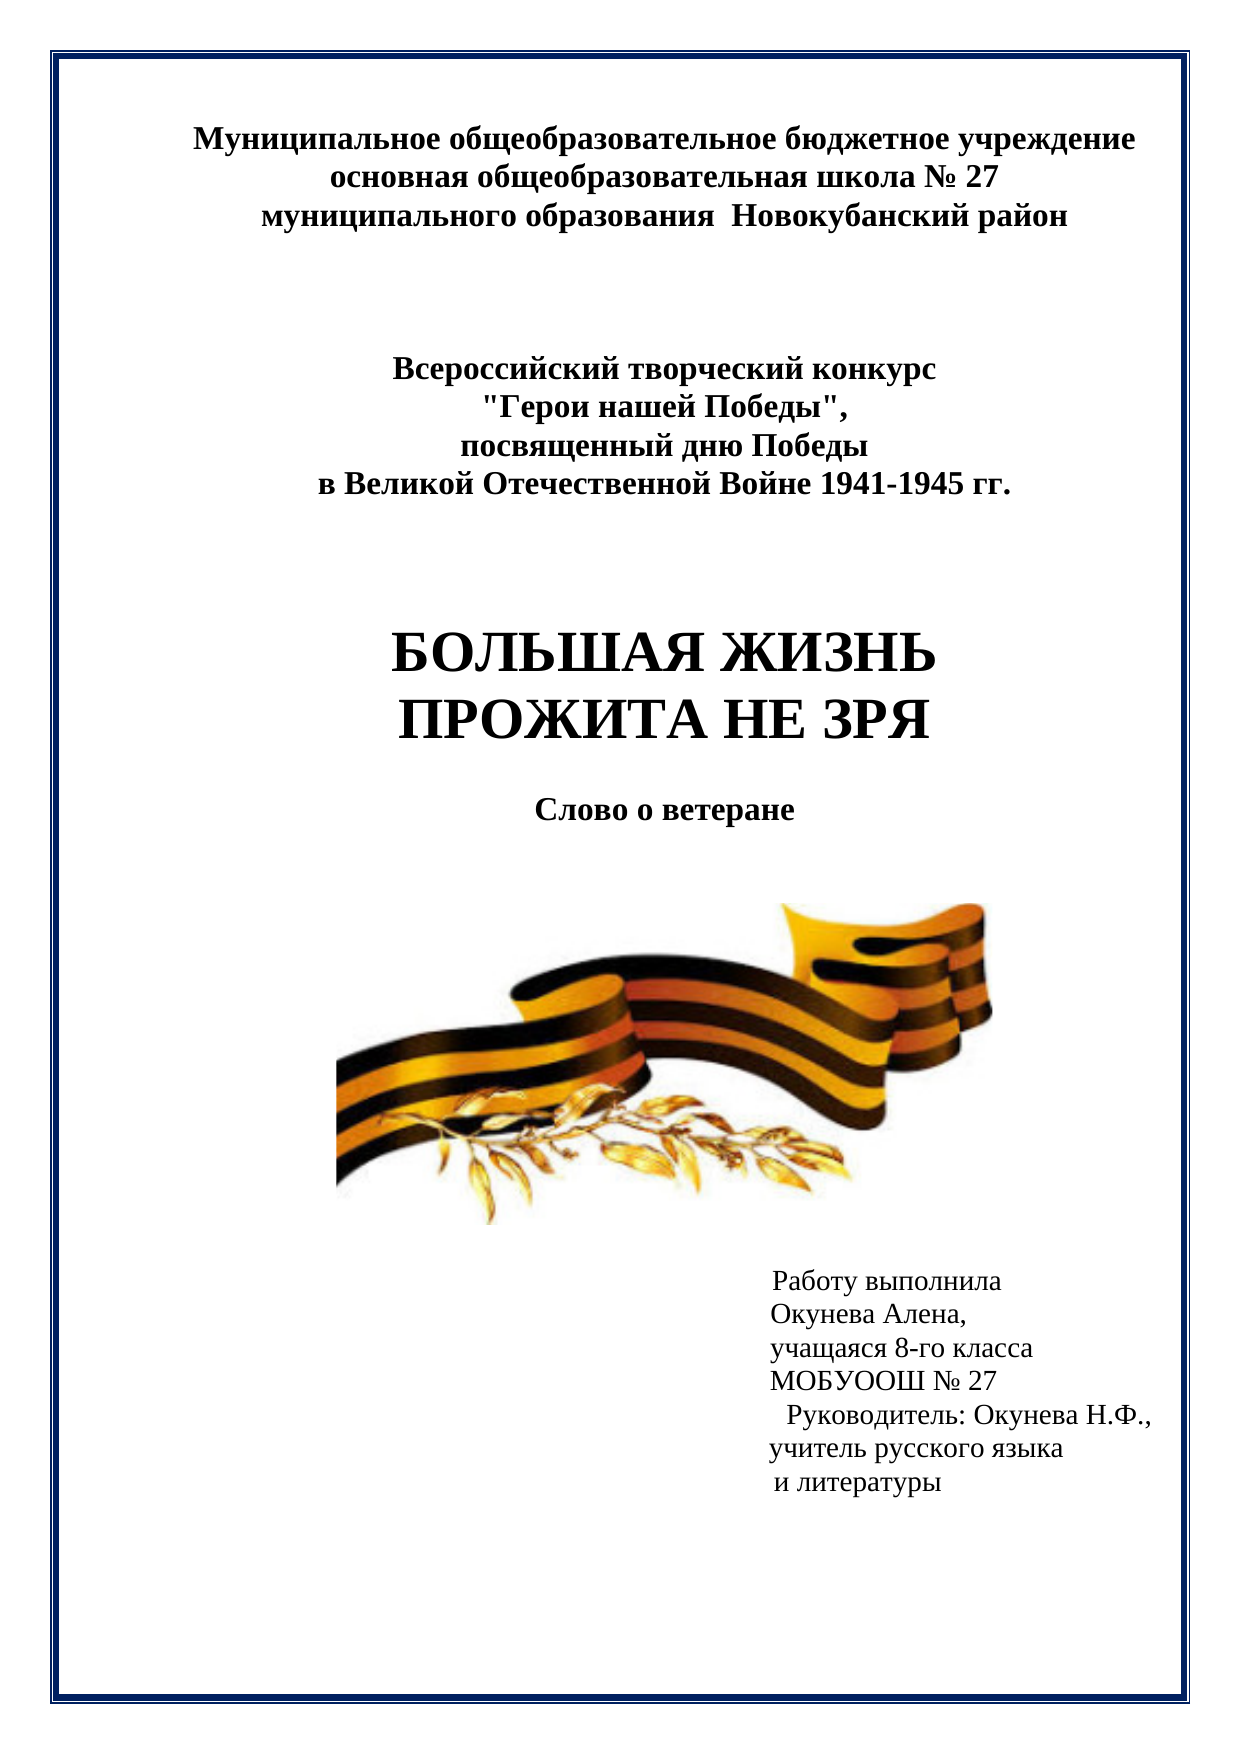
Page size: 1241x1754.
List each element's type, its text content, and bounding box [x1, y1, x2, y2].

text в Великой Отечественной Войне 1941-1945 гг. [177, 463, 1152, 501]
text Окунева Алена, [177, 1296, 1152, 1330]
text ПРОЖИТА НЕ ЗРЯ [177, 683, 1152, 751]
text Муниципальное общеобразовательное бюджетное учреждение [177, 118, 1152, 156]
picture [336, 903, 993, 1225]
text посвященный дню Победы [177, 425, 1152, 463]
text муниципального образования Новокубанский район [177, 195, 1152, 233]
text МОБУООШ № 27 [177, 1363, 1152, 1397]
text Работу выполнила [177, 1263, 1152, 1296]
text Всероссийский творческий конкурс [177, 348, 1152, 386]
text Руководитель: Окунева Н.Ф., [177, 1397, 1152, 1430]
text БОЛЬШАЯ ЖИЗНЬ [177, 616, 1152, 683]
text учащаяся 8-го класса [177, 1330, 1152, 1363]
text "Герои нашей Победы", [177, 386, 1152, 425]
text Слово о ветеране [177, 789, 1152, 827]
text и литературы [177, 1464, 1152, 1497]
text основная общеобразовательная школа № 27 [177, 156, 1152, 195]
text учитель русского языка [177, 1430, 1152, 1464]
